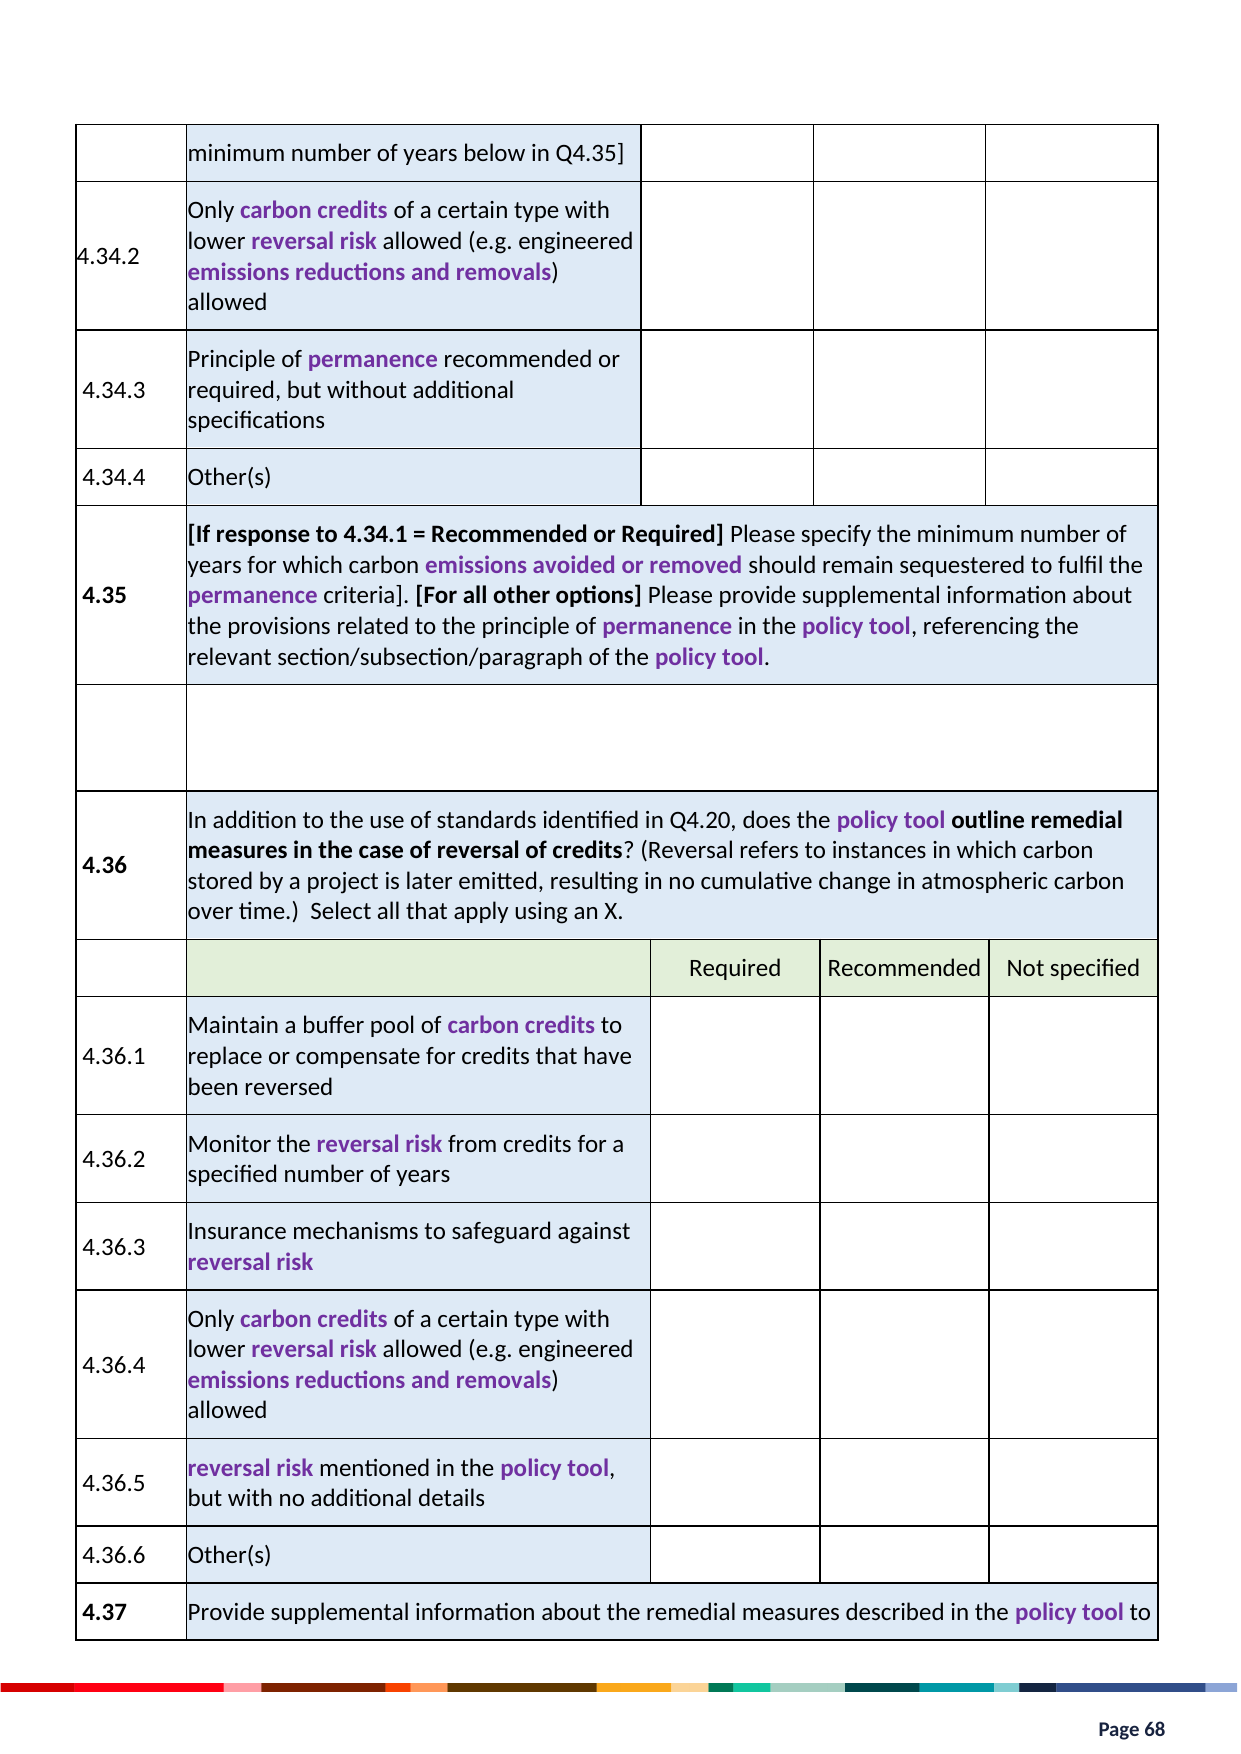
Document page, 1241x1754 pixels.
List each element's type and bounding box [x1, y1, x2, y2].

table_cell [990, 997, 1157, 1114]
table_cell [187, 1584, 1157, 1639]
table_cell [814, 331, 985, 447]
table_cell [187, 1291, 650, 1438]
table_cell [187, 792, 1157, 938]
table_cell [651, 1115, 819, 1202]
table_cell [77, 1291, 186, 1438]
picture [0, 1683, 1236, 1692]
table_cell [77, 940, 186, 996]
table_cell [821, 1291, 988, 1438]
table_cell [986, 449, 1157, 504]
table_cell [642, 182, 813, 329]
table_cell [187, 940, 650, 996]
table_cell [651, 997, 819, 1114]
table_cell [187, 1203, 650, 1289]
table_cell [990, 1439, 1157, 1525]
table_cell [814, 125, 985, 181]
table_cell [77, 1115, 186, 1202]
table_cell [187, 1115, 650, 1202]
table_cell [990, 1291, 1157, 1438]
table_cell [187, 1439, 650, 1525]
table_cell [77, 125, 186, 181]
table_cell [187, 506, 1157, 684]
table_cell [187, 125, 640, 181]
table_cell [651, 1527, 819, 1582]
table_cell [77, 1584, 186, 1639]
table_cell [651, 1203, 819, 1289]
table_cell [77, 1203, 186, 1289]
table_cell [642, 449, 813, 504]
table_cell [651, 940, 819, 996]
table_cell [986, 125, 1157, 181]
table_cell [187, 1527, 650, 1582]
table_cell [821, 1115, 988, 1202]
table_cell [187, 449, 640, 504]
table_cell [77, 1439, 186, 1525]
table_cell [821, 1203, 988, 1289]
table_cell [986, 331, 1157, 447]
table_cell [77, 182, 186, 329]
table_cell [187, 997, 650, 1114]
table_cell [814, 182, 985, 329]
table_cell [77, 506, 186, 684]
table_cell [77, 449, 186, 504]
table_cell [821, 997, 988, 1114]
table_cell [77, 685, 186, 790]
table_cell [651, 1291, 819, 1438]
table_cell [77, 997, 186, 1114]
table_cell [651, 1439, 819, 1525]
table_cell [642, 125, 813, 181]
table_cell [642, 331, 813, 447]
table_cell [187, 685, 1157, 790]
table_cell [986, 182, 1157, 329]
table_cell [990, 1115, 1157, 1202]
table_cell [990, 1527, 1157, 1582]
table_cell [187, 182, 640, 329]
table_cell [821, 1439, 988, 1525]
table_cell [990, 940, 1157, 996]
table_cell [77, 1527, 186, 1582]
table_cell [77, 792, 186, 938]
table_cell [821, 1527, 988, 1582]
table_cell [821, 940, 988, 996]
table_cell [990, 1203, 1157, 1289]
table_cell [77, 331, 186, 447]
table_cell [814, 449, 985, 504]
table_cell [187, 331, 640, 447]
